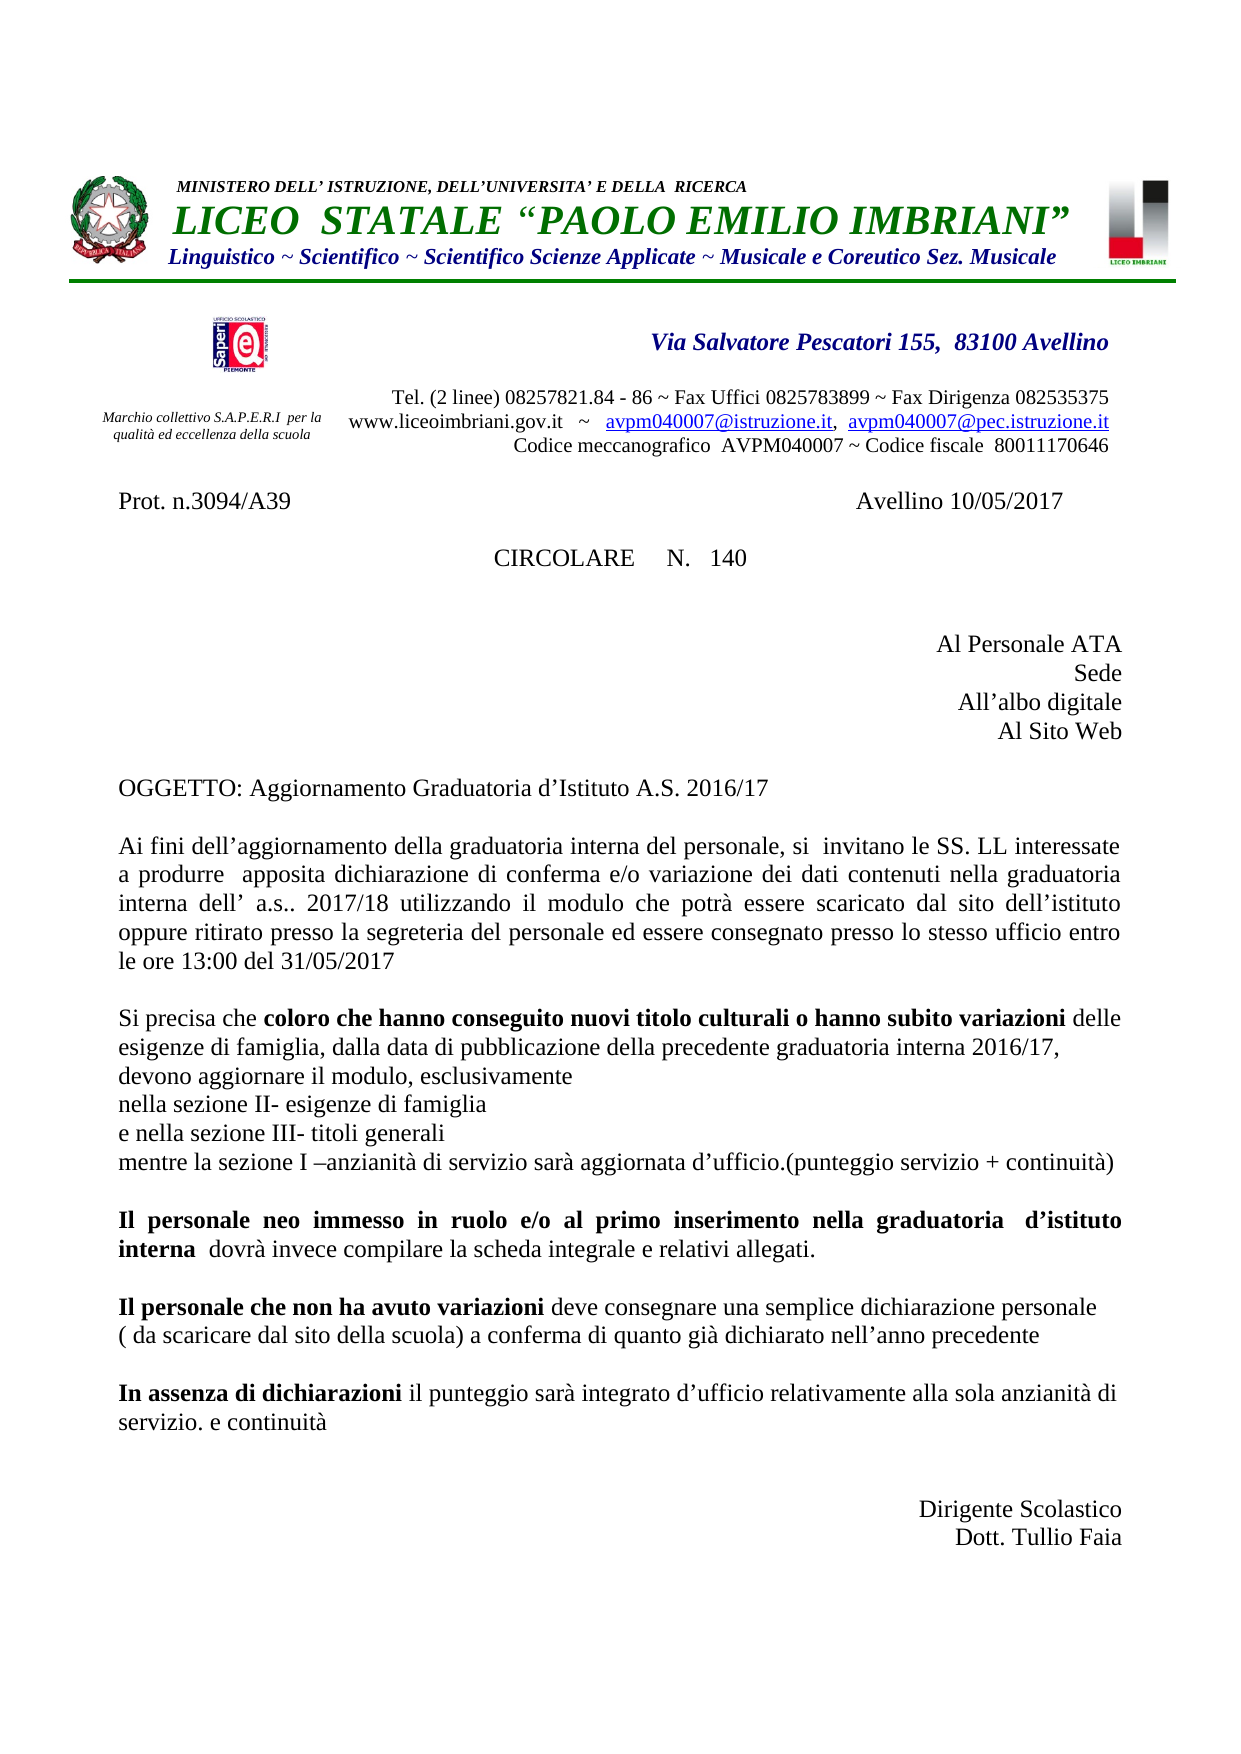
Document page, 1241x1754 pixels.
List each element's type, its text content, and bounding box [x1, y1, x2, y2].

text nella sezione II- esigenze di famiglia [118, 1089, 1122, 1118]
text Il personale neo immesso in ruolo e/o al primo inserimento nella graduatoria d’istituto interna dovrà invece compilare la scheda integrale e relativi allegati. [118, 1205, 1122, 1262]
text Via Salvatore Pescatori 155, 83100 Avellino [99, 327, 1109, 356]
picture [5, 176, 118, 268]
text Prot. n.3094/A39 Avellino 10/05/2017 [118, 486, 1122, 514]
text All’albo digitale [118, 687, 1122, 716]
text Il personale che non ha avuto variazioni deve consegnare una semplice dichiarazione personale ( da scaricare dal sito della scuola) a conferma di quanto già dichiarato nell’anno precedente [118, 1292, 1122, 1349]
picture [211, 316, 269, 327]
picture [211, 356, 269, 373]
text Sede [118, 658, 1122, 687]
picture [1093, 176, 1186, 268]
text www.liceoimbriani.gov.it ~ avpm040007@istruzione.it, avpm040007@pec.istruzione.it [343, 409, 1109, 433]
text Linguistico ~ Scientifico ~ Scientifico Scienze Applicate ~ Musicale e Coreutico Sez. Musicale [99, 243, 1122, 270]
text Al Sito Web [118, 716, 1122, 744]
text Al Personale ATA [118, 601, 1122, 658]
text Codice meccanografico AVPM040007 ~ Codice fiscale 80011170646 [343, 433, 1109, 457]
text Dott. Tullio Faia [118, 1522, 1122, 1551]
text Si precisa che coloro che hanno conseguito nuovi titolo culturali o hanno subito variazioni delle esigenze di famiglia, dalla data di pubblicazione della precedente graduatoria interna 2016/17, devono aggiornare il modulo, esclusivamente [118, 1003, 1122, 1089]
text mentre la sezione I –anzianità di servizio sarà aggiornata d’ufficio.(punteggio servizio + continuità) [118, 1147, 1122, 1176]
text CIRCOLARE N. 140 [118, 543, 1122, 572]
text Tel. (2 linee) 08257821.84 - 86 ~ Fax Uffici 0825783899 ~ Fax Dirigenza 082535375 [99, 385, 1109, 409]
text e nella sezione III- titoli generali [118, 1118, 1122, 1147]
text Dirigente Scolastico [118, 1494, 1122, 1522]
text Ai fini dell’aggiornamento della graduatoria interna del personale, si invitano le SS. LL interessate a produrre apposita dichiarazione di conferma e/o variazione dei dati contenuti nella graduatoria interna dell’ a.s.. 2017/18 utilizzando il modulo che potrà essere scaricato dal sito dell’istituto oppure ritirato presso la segreteria del personale ed essere consegnato presso lo stesso ufficio entro le ore 13:00 del 31/05/2017 [118, 831, 1122, 974]
text OGGETTO: Aggiornamento Graduatoria d’Istituto A.S. 2016/17 [118, 773, 1122, 802]
text LICEO STATALE “PAOLO EMILIO IMBRIANI” [99, 196, 1093, 243]
text In assenza di dichiarazioni il punteggio sarà integrato d’ufficio relativamente alla sola anzianità di servizio. e continuità [118, 1378, 1122, 1436]
text MINISTERO DELL’ ISTRUZIONE, DELL’UNIVERSITA’ E DELLA RICERCA [118, 176, 1093, 196]
